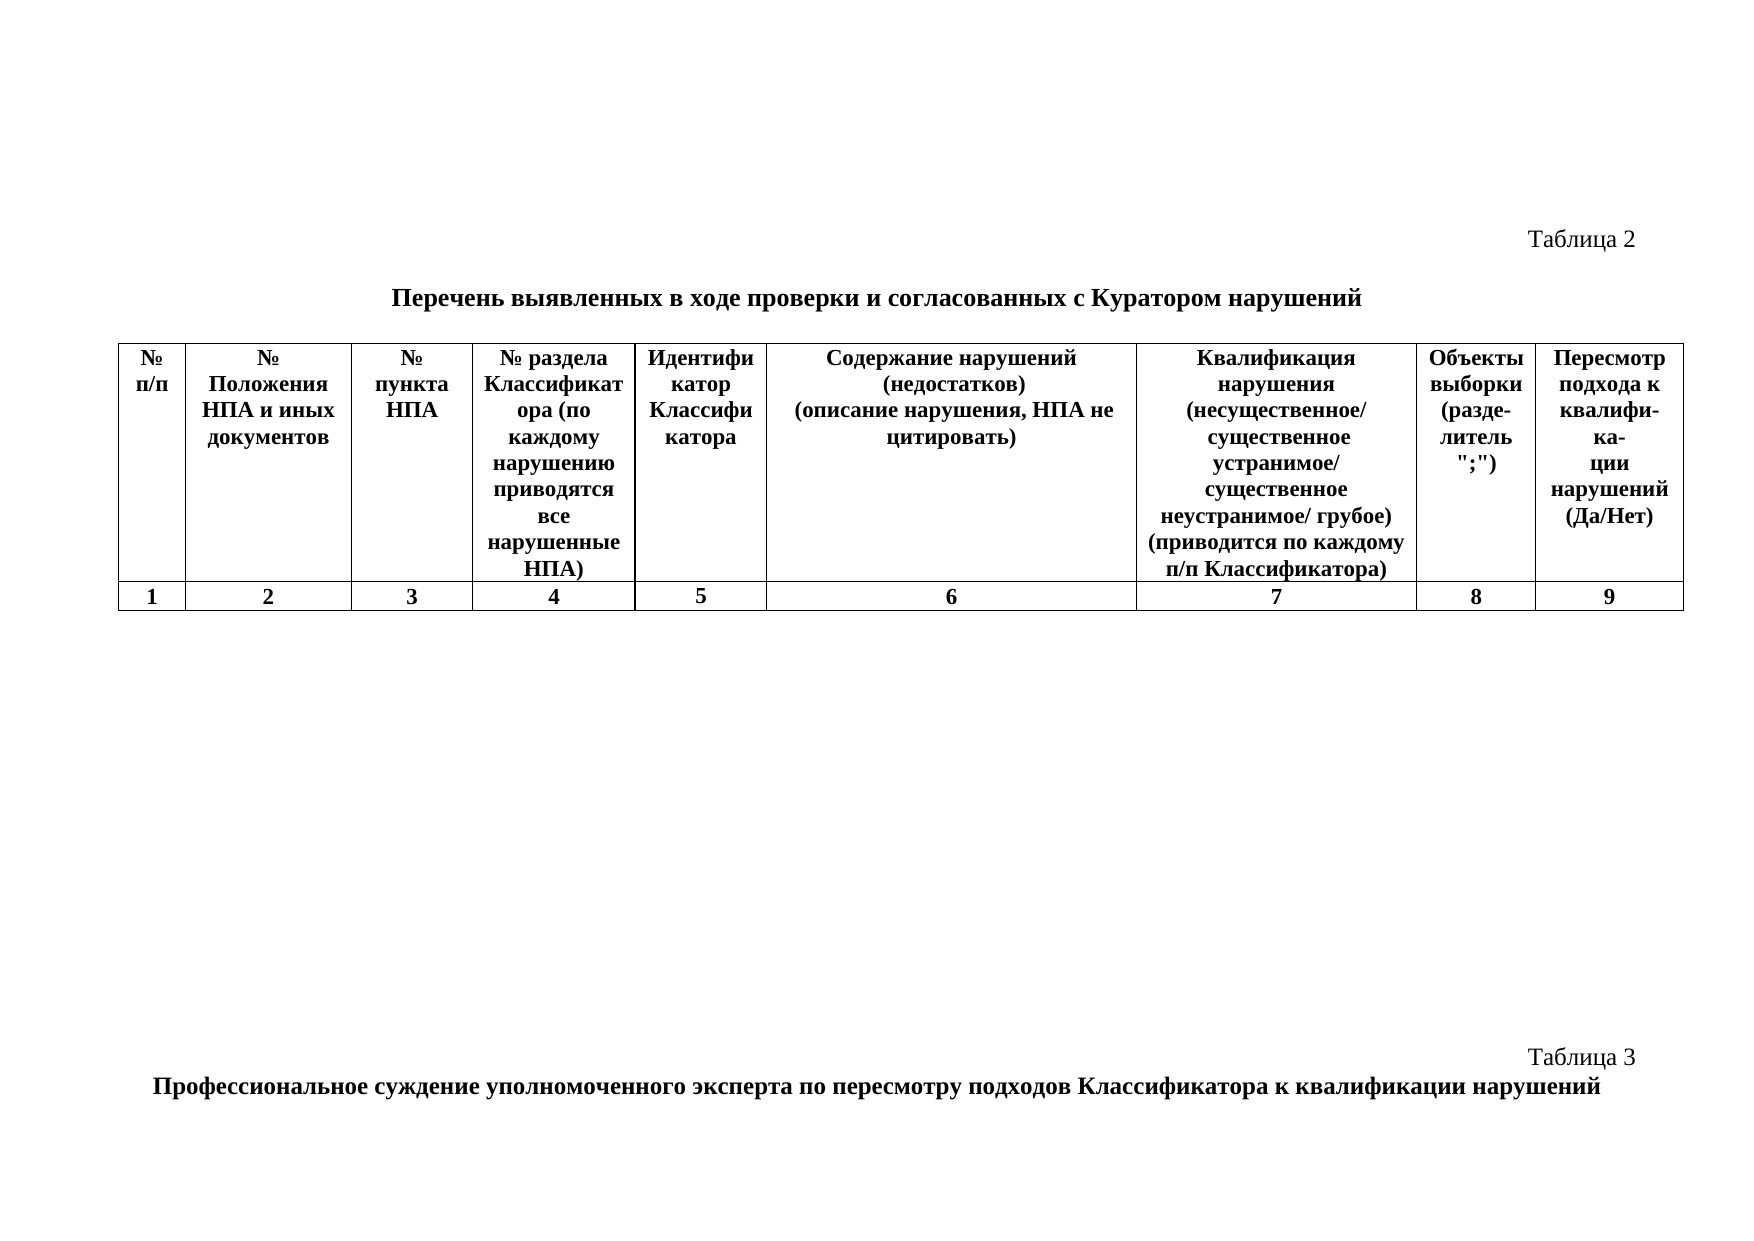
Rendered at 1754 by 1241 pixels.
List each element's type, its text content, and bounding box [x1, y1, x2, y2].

text Профессиональное суждение уполномоченного эксперта по пересмотру подходов Классификатора к квалификации нарушений [118, 1071, 1636, 1099]
table_header № Положения НПА и иных документов [186, 344, 351, 581]
text Перечень выявленных в ходе проверки и согласованных с Куратором нарушений [118, 282, 1636, 312]
table_header № п/п [119, 344, 185, 581]
table_cell 5 [636, 582, 766, 610]
table_header Идентификатор Классификатора [636, 344, 766, 581]
table_cell 8 [1417, 582, 1535, 610]
table_header № раздела Классификатора (по каждому нарушению приводятся все нарушенные НПА) [473, 344, 634, 581]
table_cell 3 [352, 582, 472, 610]
table_cell 4 [473, 582, 634, 610]
table_header Содержание нарушений (недостатков) (описание нарушения, НПА не цитировать) [767, 344, 1136, 581]
text Таблица 2 [118, 224, 1636, 253]
table_header Объекты выборки (разде-литель ";") [1417, 344, 1535, 581]
table_cell 2 [186, 582, 351, 610]
table_header № пункта НПА [352, 344, 472, 581]
table_cell 1 [119, 582, 185, 610]
table_header Пересмотр подхода к квалифи-ка- ции нарушений (Да/Нет) [1536, 344, 1683, 581]
table_cell 6 [767, 582, 1136, 610]
table_header Квалификация нарушения (несущественное/ существенное устранимое/ существенное неустранимое/ грубое) (приводится по каждому п/п Классификатора) [1137, 344, 1416, 581]
table_cell 9 [1536, 582, 1683, 610]
table_cell 7 [1137, 582, 1416, 610]
text Таблица 3 [118, 1042, 1636, 1071]
